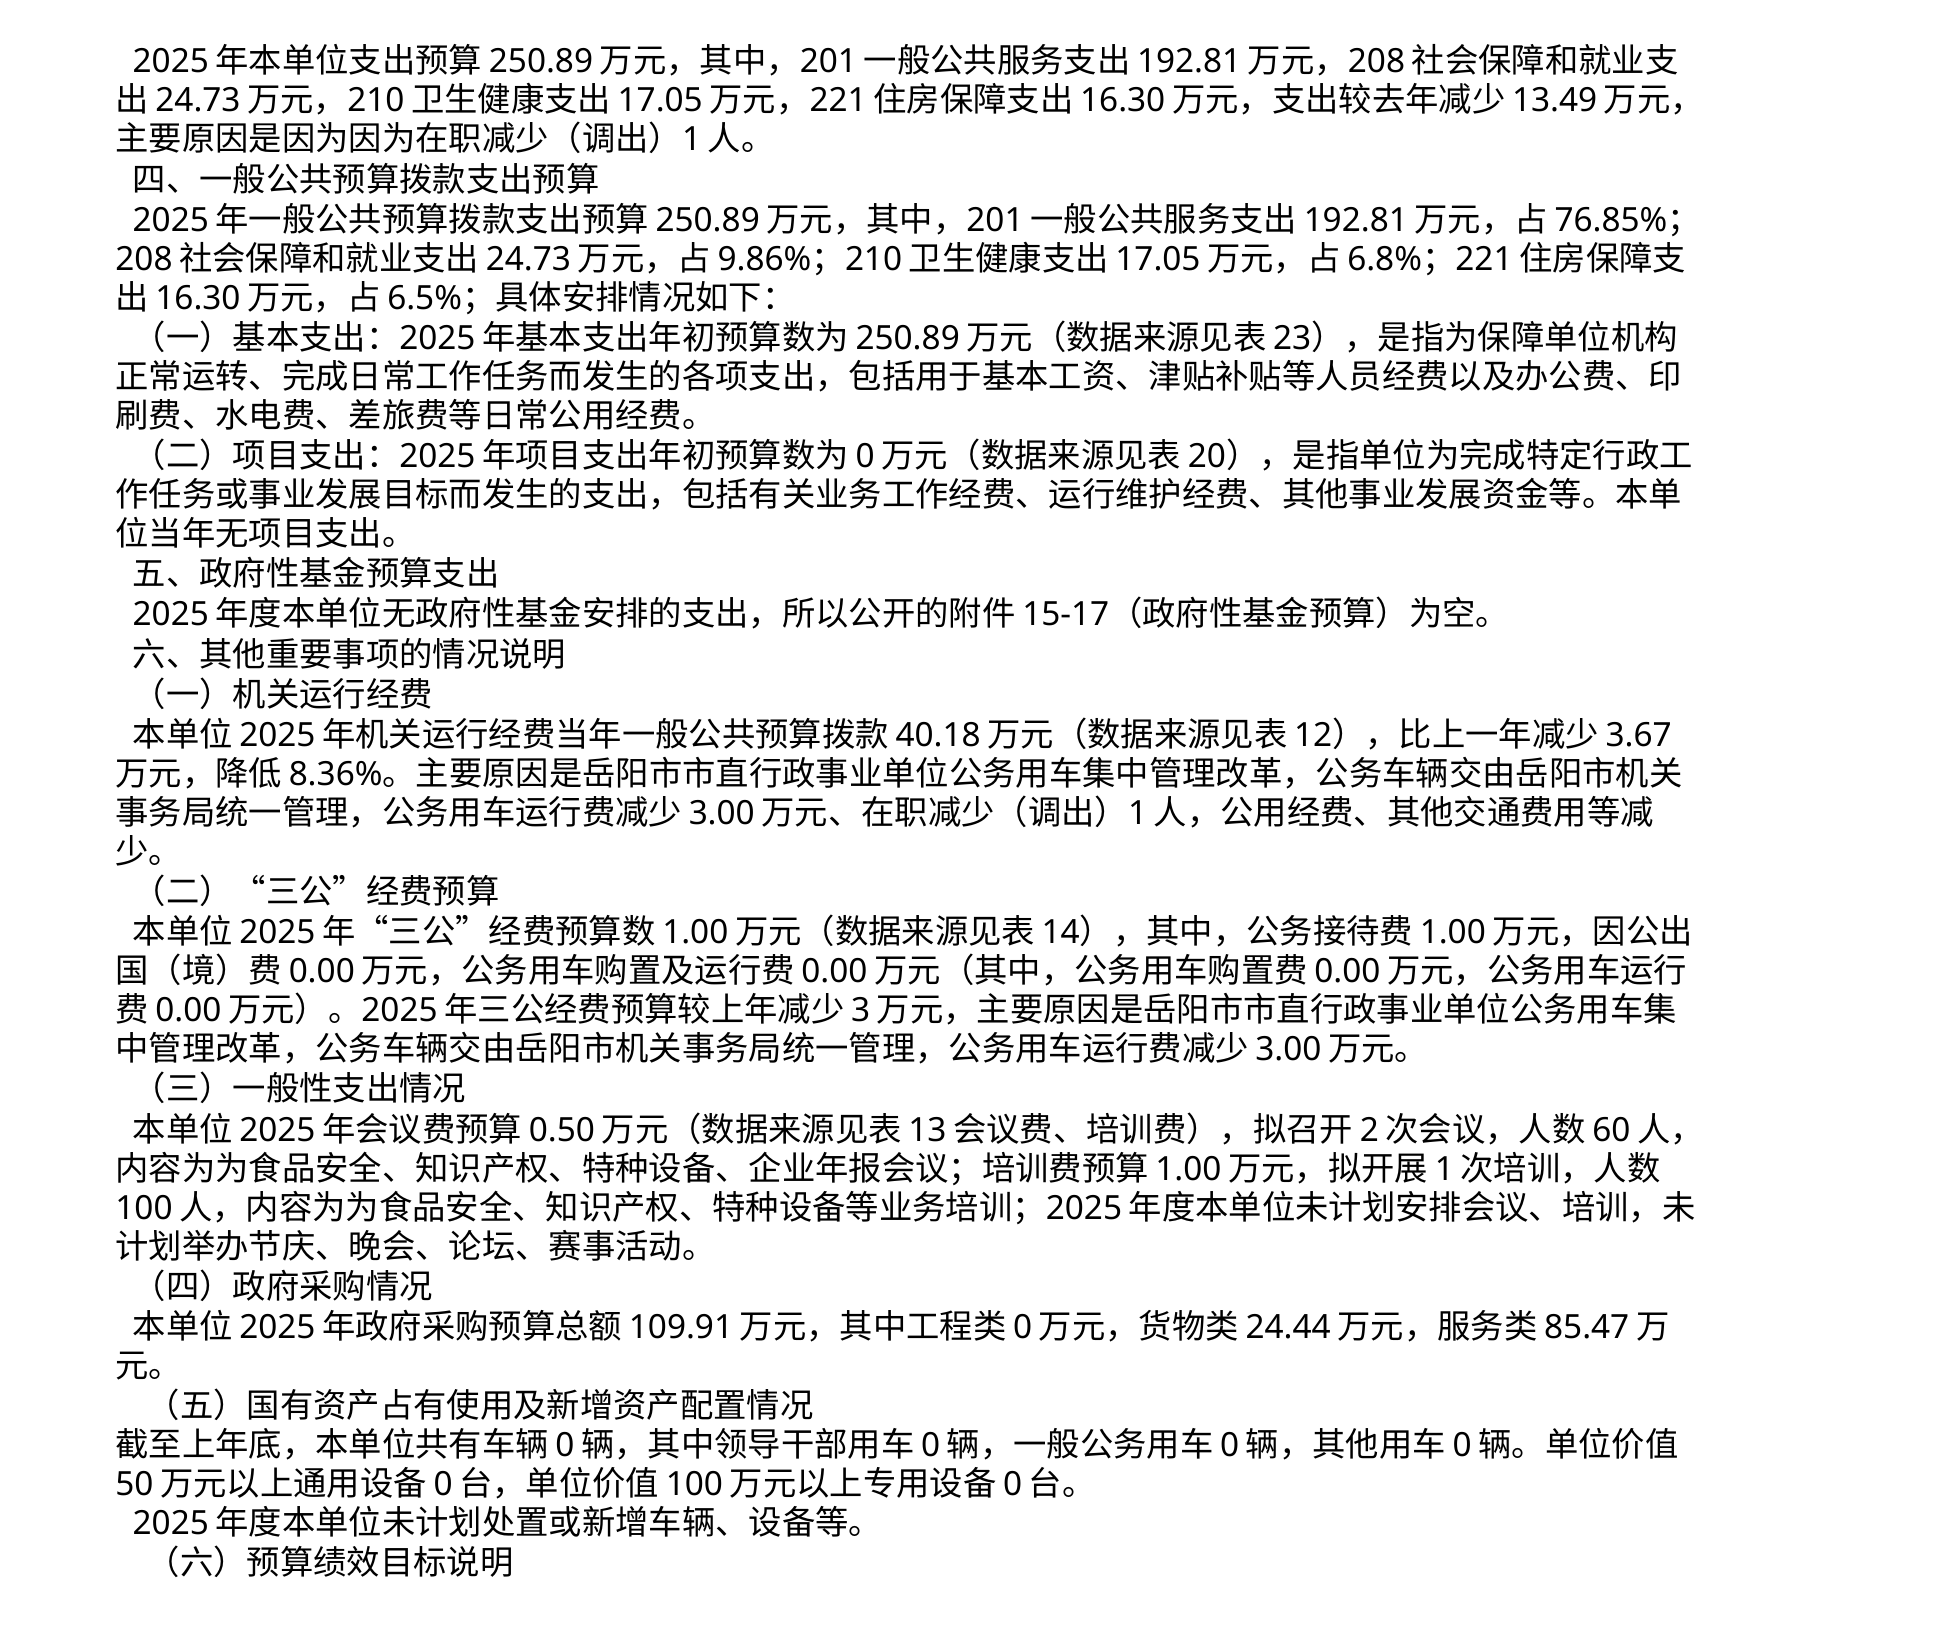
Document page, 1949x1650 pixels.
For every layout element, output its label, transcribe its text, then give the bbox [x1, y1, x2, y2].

table_cell 本单位2025年“三公”经费预算数1.00万元（数据来源见表14），其中，公务接待费1.00万元，因公出国（境）费0.00万元，公务用车购置及运行费0.00万元（其中，公务用车购置费0.00万元，公务用车运行费0.00万元）。2025年三公经费预算较上年减少3万元，主要原因是岳阳市市直行政事业单位公务用车集中管理改革，公务车辆交由岳阳市机关事务局统一管理，公务用车运行费减少3.00万元。 [113, 912, 1706, 1068]
table_cell （二）项目支出：2025年项目支出年初预算数为0万元（数据来源见表20），是指单位为完成特定行政工作任务或事业发展目标而发生的支出，包括有关业务工作经费、运行维护经费、其他事业发展资金等。本单位当年无项目支出。 [113, 436, 1706, 553]
table_cell （五）国有资产占有使用及新增资产配置情况 截至上年底，本单位共有车辆0辆，其中领导干部用车0辆，一般公务用车0辆，其他用车0辆。单位价值50万元以上通用设备0台，单位价值100万元以上专用设备0台。 2025年度本单位未计划处置或新增车辆、设备等。 [113, 1386, 1706, 1542]
table_cell （一）机关运行经费 [113, 675, 1706, 714]
table_cell （三）一般性支出情况 [113, 1070, 1706, 1109]
table_cell （一）基本支出：2025年基本支出年初预算数为250.89万元（数据来源见表23），是指为保障单位机构正常运转、完成日常工作任务而发生的各项支出，包括用于基本工资、津贴补贴等人员经费以及办公费、印刷费、水电费、差旅费等日常公用经费。 [113, 318, 1706, 435]
table_cell 本单位2025年政府采购预算总额109.91万元，其中工程类0万元，货物类24.44万元，服务类85.47万元。 [113, 1307, 1706, 1385]
table_cell 六、其他重要事项的情况说明 [113, 635, 1706, 674]
table_cell 五、政府性基金预算支出 [113, 555, 1706, 593]
table_cell 2025年本单位支出预算250.89万元，其中，201一般公共服务支出192.81万元，208社会保障和就业支出24.73万元，210卫生健康支出17.05万元，221住房保障支出16.30万元，支出较去年减少13.49万元，主要原因是因为因为在职减少（调出）1人。 [113, 41, 1706, 159]
table_cell 本单位2025年会议费预算0.50万元（数据来源见表13会议费、培训费），拟召开2次会议，人数60人，内容为为食品安全、知识产权、特种设备、企业年报会议；培训费预算1.00万元，拟开展1次培训，人数100人，内容为为食品安全、知识产权、特种设备等业务培训；2025年度本单位未计划安排会议、培训，未计划举办节庆、晚会、论坛、赛事活动。 [113, 1110, 1706, 1266]
table_cell 四、一般公共预算拨款支出预算 [113, 160, 1706, 199]
table_cell 2025年度本单位无政府性基金安排的支出，所以公开的附件15-17（政府性基金预算）为空。 [113, 595, 1706, 634]
table_cell （六）预算绩效目标说明 [113, 1544, 1706, 1583]
table_cell （二）“三公”经费预算 [113, 872, 1706, 911]
table_cell 2025年一般公共预算拨款支出预算250.89万元，其中，201一般公共服务支出192.81万元，占76.85%；208社会保障和就业支出24.73万元，占9.86%；210卫生健康支出17.05万元，占6.8%；221住房保障支出16.30万元，占6.5%；具体安排情况如下： [113, 200, 1706, 317]
table_cell 本单位2025年机关运行经费当年一般公共预算拨款40.18万元（数据来源见表12），比上一年减少3.67万元，降低8.36%。主要原因是岳阳市市直行政事业单位公务用车集中管理改革，公务车辆交由岳阳市机关事务局统一管理，公务用车运行费减少3.00万元、在职减少（调出）1人，公用经费、其他交通费用等减少。 [113, 715, 1706, 871]
table_cell （四）政府采购情况 [113, 1267, 1706, 1306]
